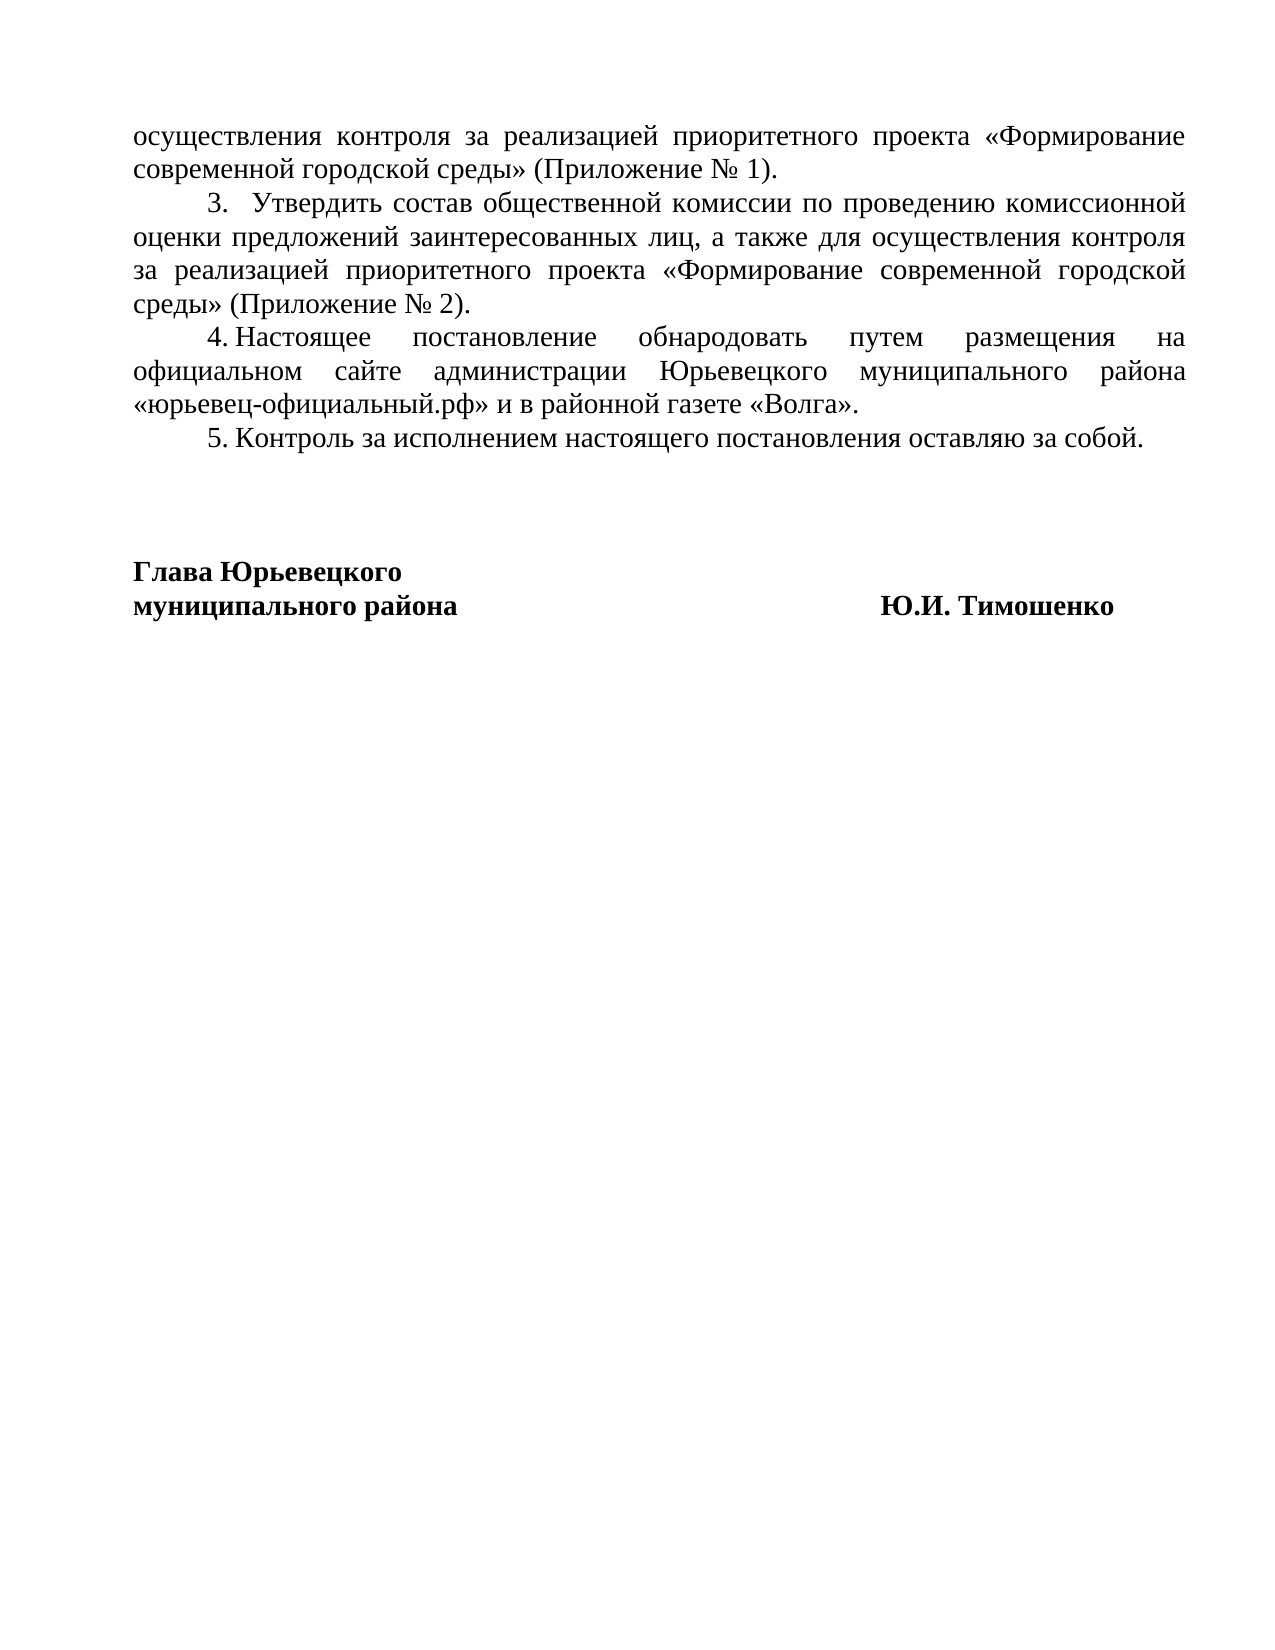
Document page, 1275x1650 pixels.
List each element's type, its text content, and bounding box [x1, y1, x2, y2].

text муниципального района Ю.И. Тимошенко [133, 588, 1186, 621]
list Утвердить состав общественной комиссии по проведению комиссионной оценки предложений заинтересованных лиц, а также для осуществления контроля за реализацией приоритетного проекта «Формирование современной городской среды» (Приложение № 2). [133, 185, 1186, 319]
list Контроль за исполнением настоящего постановления оставляю за собой. [133, 420, 1186, 453]
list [133, 118, 1186, 185]
list Настоящее постановление обнародовать путем размещения на официальном сайте администрации Юрьевецкого муниципального района «юрьевец-официальный.рф» и в районной газете «Волга». [133, 319, 1186, 420]
text Глава Юрьевецкого [133, 554, 1186, 588]
